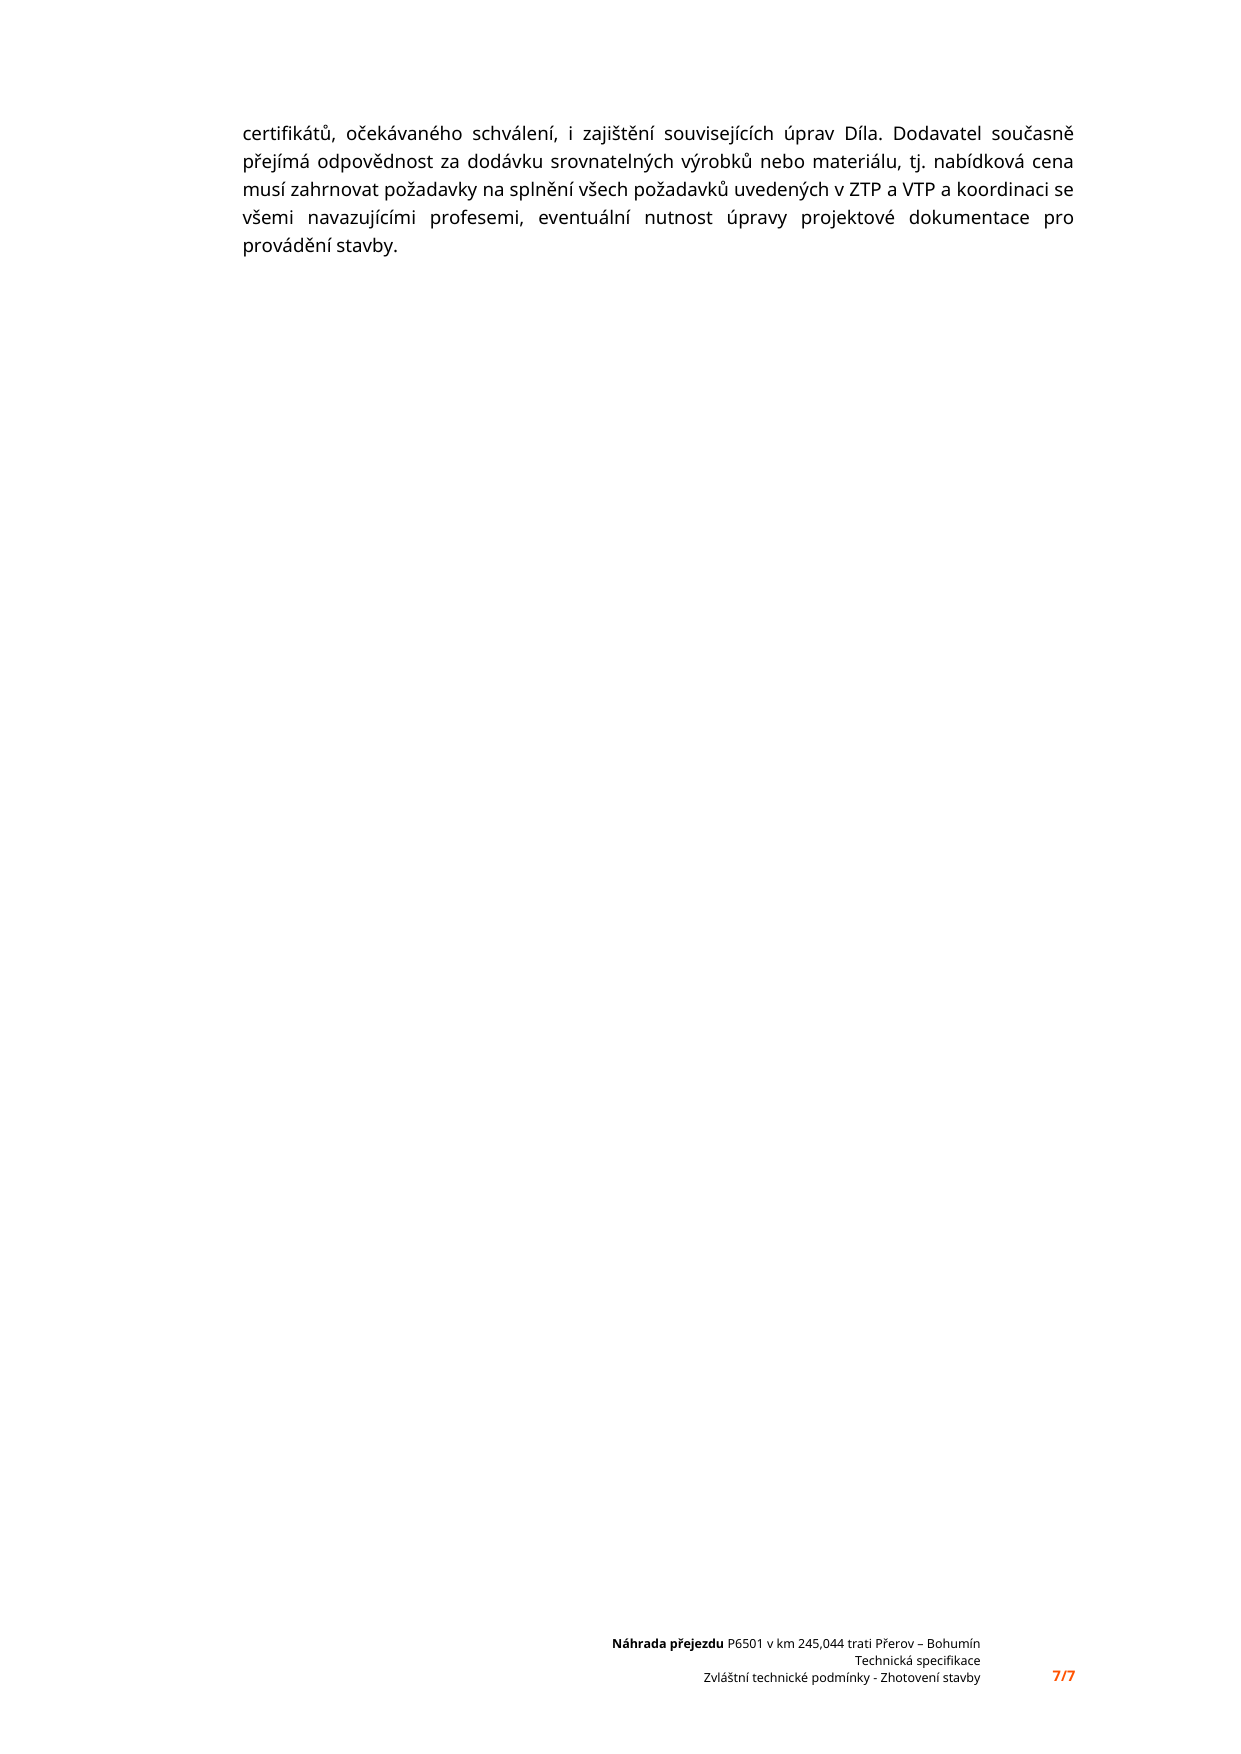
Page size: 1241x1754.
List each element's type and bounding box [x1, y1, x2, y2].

text [165, 121, 1075, 258]
